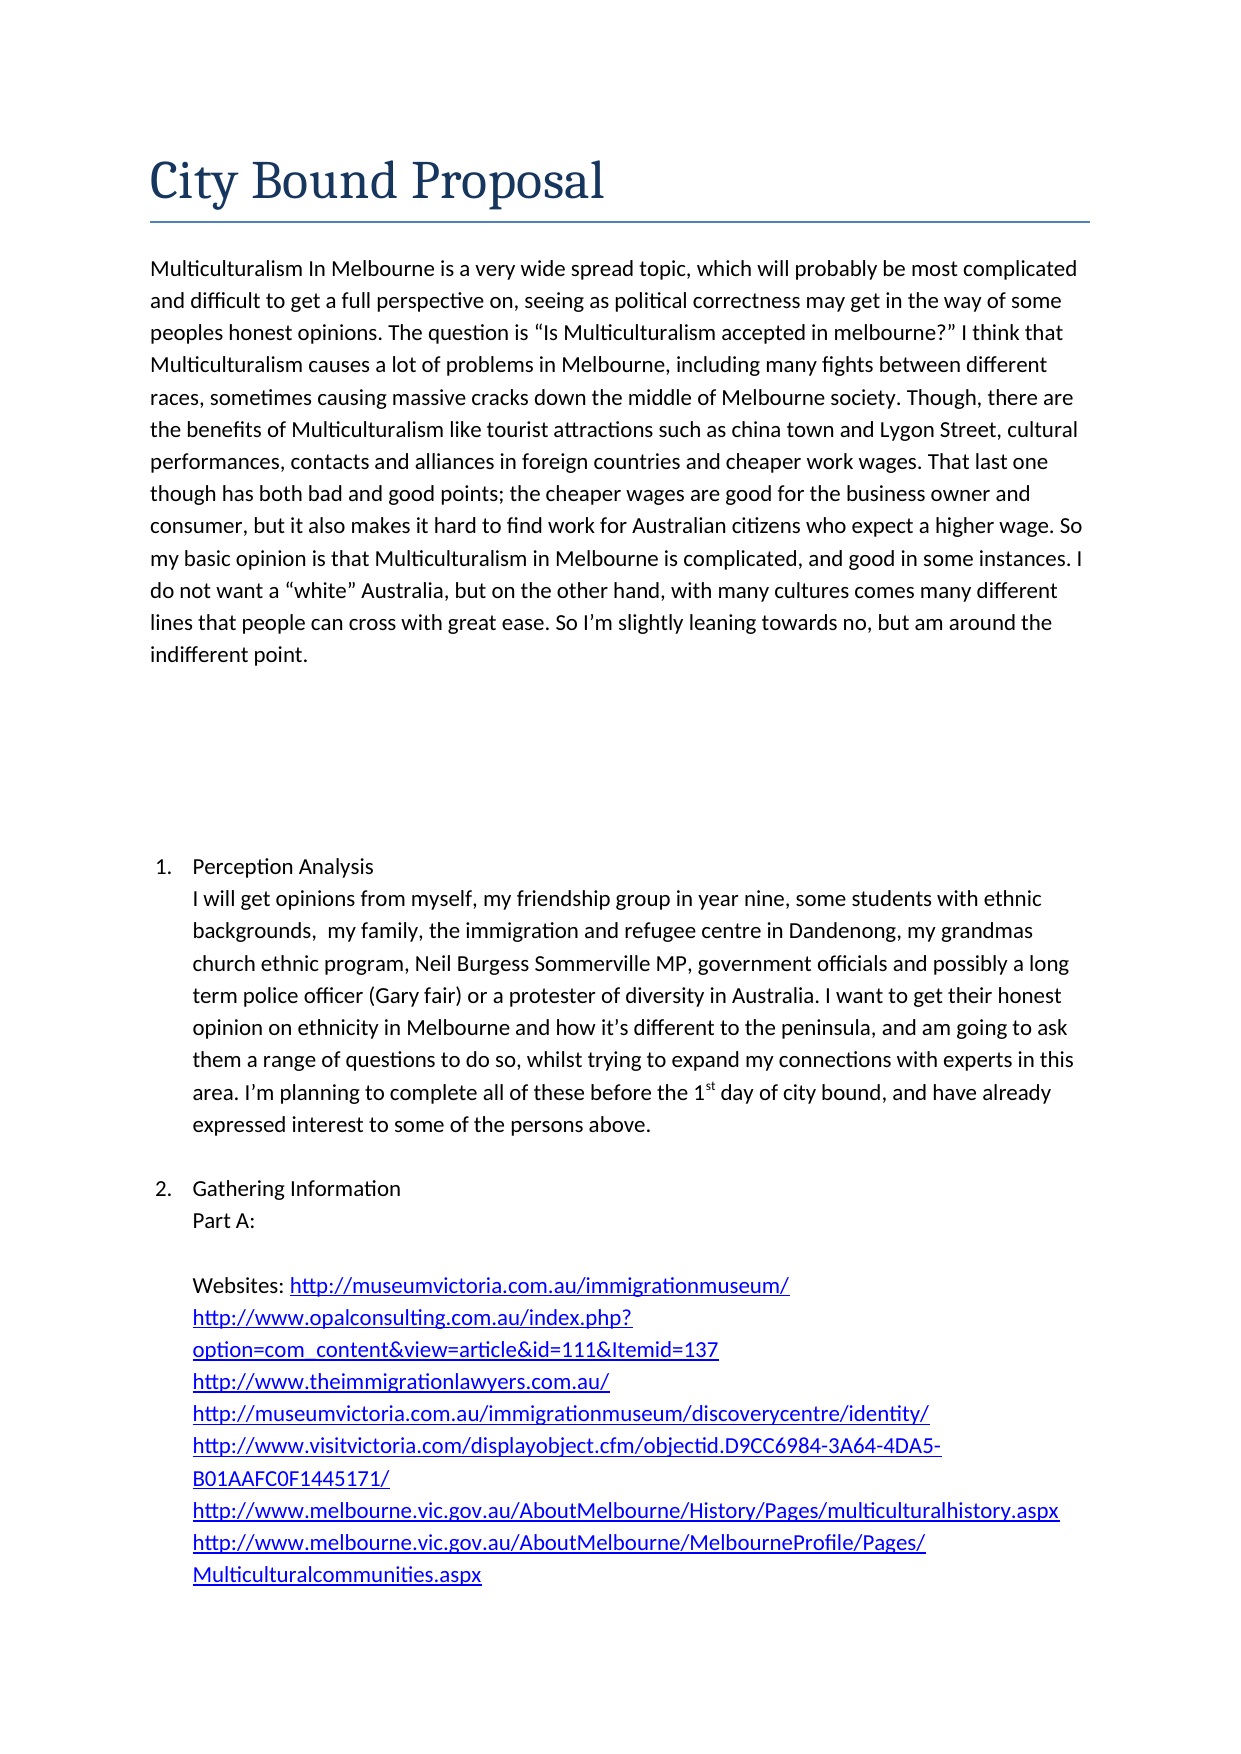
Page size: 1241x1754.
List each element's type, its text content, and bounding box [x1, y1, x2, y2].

list http://www.visitvictoria.com/displayobject.cfm/objectid.D9CC6984-3A64-4DA5-B01AAFC0F1445171/ [192, 1432, 1090, 1492]
list http://www.opalconsulting.com.au/index.php?option=com_content&view=article&id=111&Itemid=137 [192, 1303, 1090, 1363]
list I will get opinions from myself, my friendship group in year nine, some students with ethnic backgrounds, my family, the immigration and refugee centre in Dandenong, my grandmas church ethnic program, Neil Burgess Sommerville MP, government officials and possibly a long term police officer (Gary fair) or a protester of diversity in Australia. I want to get their honest opinion on ethnicity in Melbourne and how it’s different to the peninsula, and am going to ask them a range of questions to do so, whilst trying to expand my connections with experts in this area. I’m planning to complete all of these before the 1st day of city bound, and have already expressed interest to some of the persons above. [192, 884, 1090, 1138]
list http://www.melbourne.vic.gov.au/AboutMelbourne/MelbourneProfile/Pages/Multiculturalcommunities.aspx [192, 1528, 1090, 1588]
list Websites: http://museumvictoria.com.au/immigrationmuseum/ [192, 1271, 1090, 1299]
list http://www.melbourne.vic.gov.au/AboutMelbourne/History/Pages/multiculturalhistory.aspx [192, 1496, 1090, 1524]
list http://museumvictoria.com.au/immigrationmuseum/discoverycentre/identity/ [192, 1399, 1090, 1427]
list Gathering Information [155, 1174, 1090, 1202]
title City Bound Proposal [150, 150, 1090, 221]
text Multiculturalism In Melbourne is a very wide spread topic, which will probably be most complicated and difficult to get a full perspective on, seeing as political correctness may get in the way of some peoples honest opinions. The question is “Is Multiculturalism accepted in melbourne?” I think that Multiculturalism causes a lot of problems in Melbourne, including many fights between different races, sometimes causing massive cracks down the middle of Melbourne society. Though, there are the benefits of Multiculturalism like tourist attractions such as china town and Lygon Street, cultural performances, contacts and alliances in foreign countries and cheaper work wages. That last one though has both bad and good points; the cheaper wages are good for the business owner and consumer, but it also makes it hard to find work for Australian citizens who expect a higher wage. So my basic opinion is that Multiculturalism in Melbourne is complicated, and good in some instances. I do not want a “white” Australia, but on the other hand, with many cultures comes many different lines that people can cross with great ease. So I’m slightly leaning towards no, but am around the indifferent point. [150, 254, 1090, 668]
list Perception Analysis [155, 852, 1090, 880]
list http://www.theimmigrationlawyers.com.au/ [192, 1367, 1090, 1395]
list Part A: [192, 1206, 1090, 1234]
